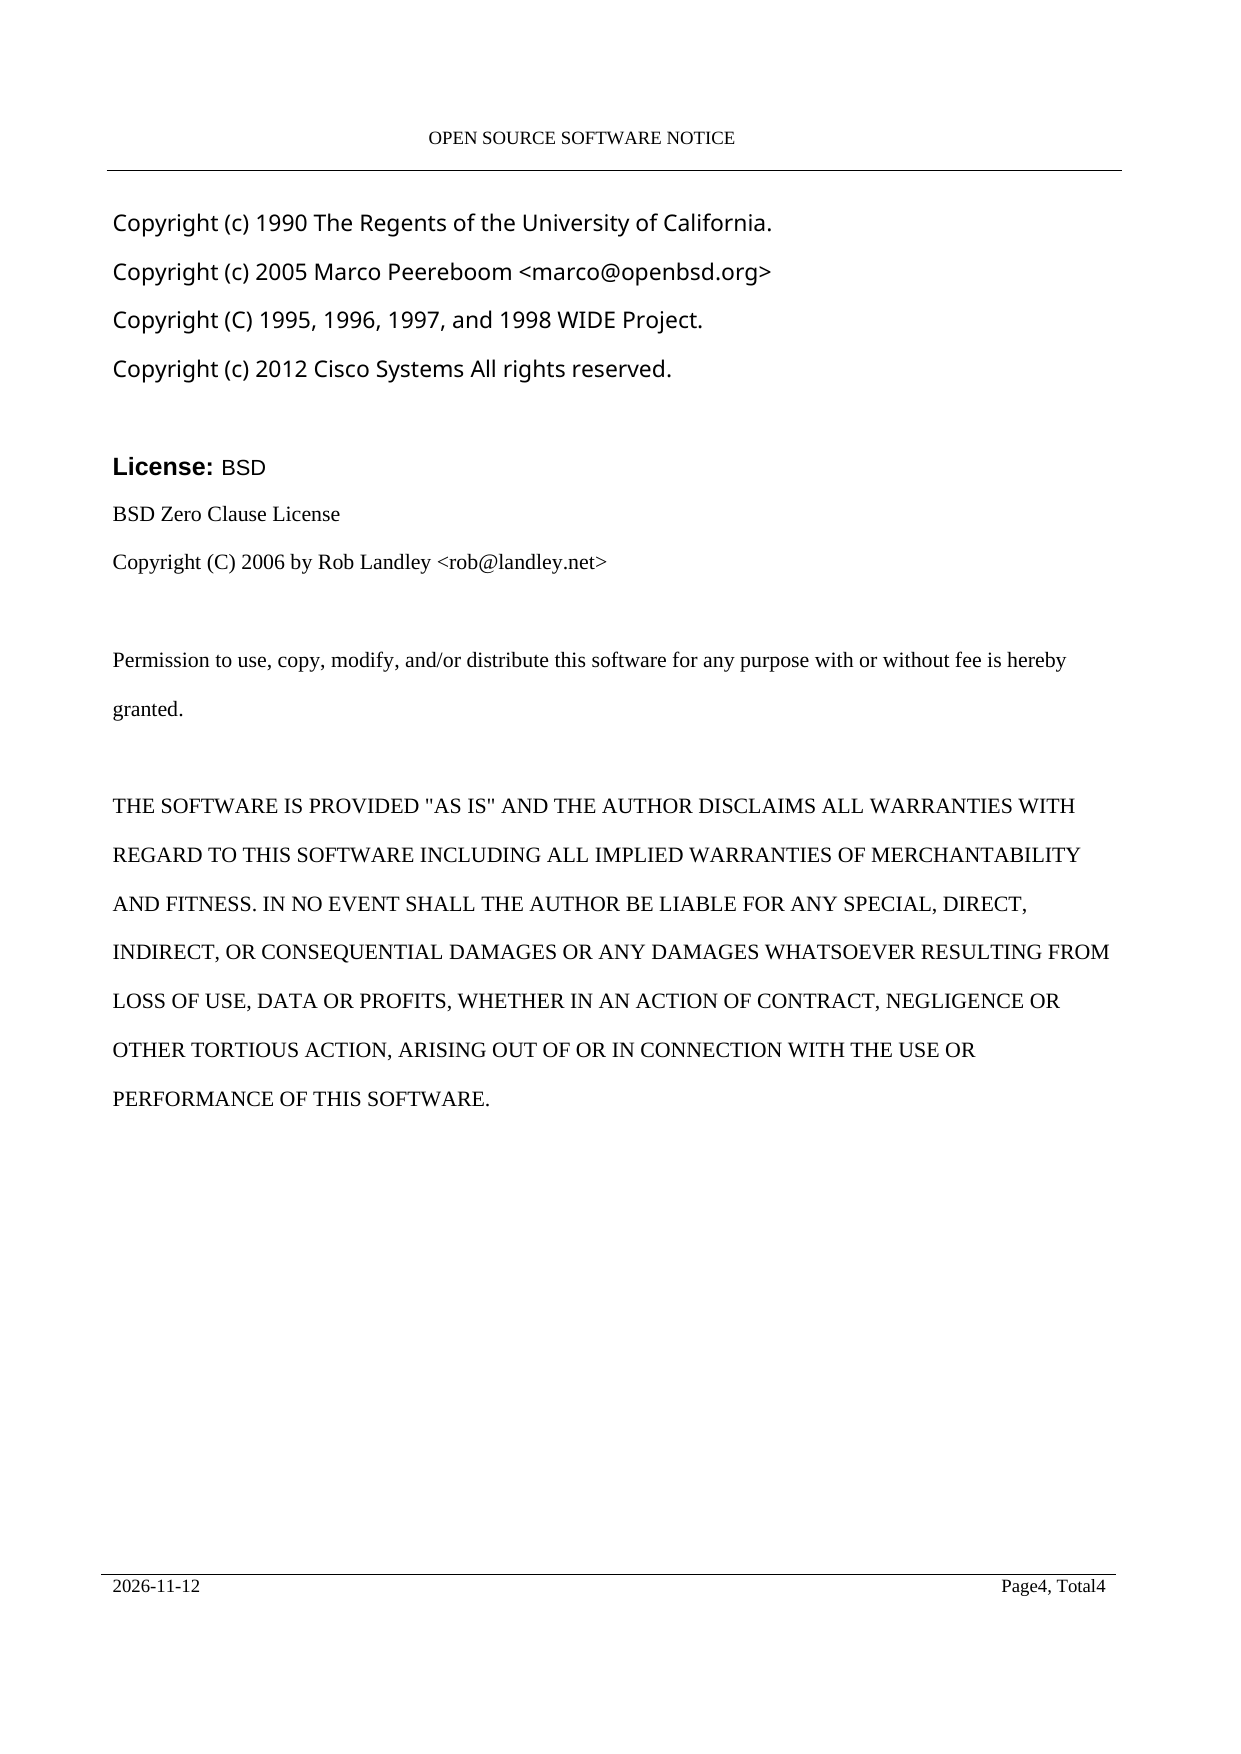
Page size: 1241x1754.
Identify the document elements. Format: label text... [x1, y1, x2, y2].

text BSD Zero Clause License Copyright (C) 2006 by Rob Landley <rob@landley.net> Permission to use, copy, modify, and/or distribute this software for any purpose with or without fee is hereby granted. THE SOFTWARE IS PROVIDED "AS IS" AND THE AUTHOR DISCLAIMS ALL WARRANTIES WITH REGARD TO THIS SOFTWARE INCLUDING ALL IMPLIED WARRANTIES OF MERCHANTABILITY AND FITNESS. IN NO EVENT SHALL THE AUTHOR BE LIABLE FOR ANY SPECIAL, DIRECT, INDIRECT, OR CONSEQUENTIAL DAMAGES OR ANY DAMAGES WHATSOEVER RESULTING FROM LOSS OF USE, DATA OR PROFITS, WHETHER IN AN ACTION OF CONTRACT, NEGLIGENCE OR OTHER TORTIOUS ACTION, ARISING OUT OF OR IN CONNECTION WITH THE USE OR PERFORMANCE OF THIS SOFTWARE. [112, 497, 1128, 1163]
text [112, 206, 1128, 434]
text License: BSD [112, 450, 1128, 483]
